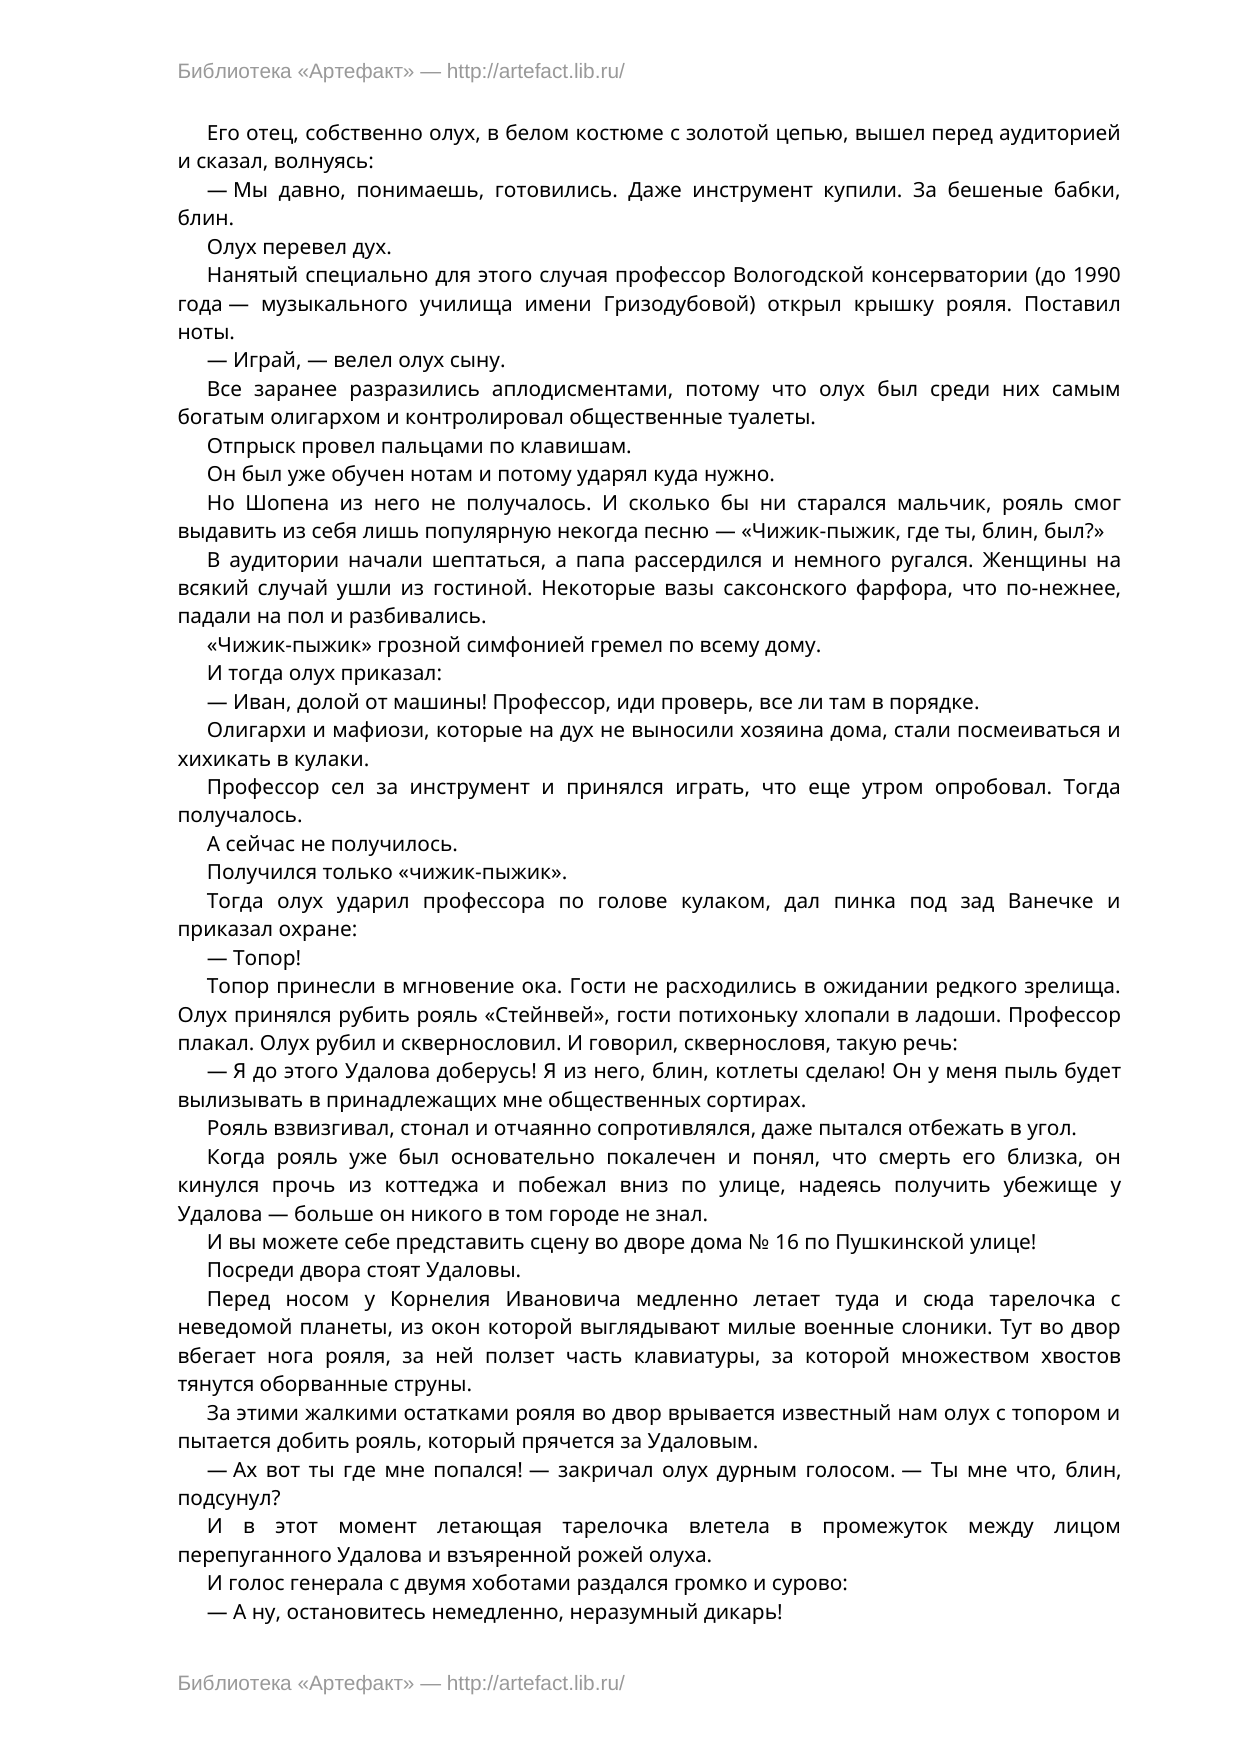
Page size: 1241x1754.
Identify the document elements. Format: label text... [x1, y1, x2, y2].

text И тогда олух приказал: [177, 658, 1122, 687]
text Отпрыск провел пальцами по клавишам. [177, 431, 1122, 459]
text За этими жалкими остатками рояля во двор врывается известный нам олух с топором и пытается добить рояль, который прячется за Удаловым. [177, 1398, 1122, 1455]
text И голос генерала с двумя хоботами раздался громко и сурово: [177, 1568, 1122, 1597]
text — А ну, остановитесь немедленно, неразумный дикарь! [177, 1597, 1122, 1625]
text Он был уже обучен нотам и потому ударял куда нужно. [177, 459, 1122, 488]
text Перед носом у Корнелия Ивановича медленно летает туда и сюда тарелочка с неведомой планеты, из окон которой выглядывают милые военные слоники. Тут во двор вбегает нога рояля, за ней ползет часть клавиатуры, за которой множеством хвостов тянутся оборванные струны. [177, 1284, 1122, 1398]
text Когда рояль уже был основательно покалечен и понял, что смерть его близка, он кинулся прочь из коттеджа и побежал вниз по улице, надеясь получить убежище у Удалова — больше он никого в том городе не знал. [177, 1142, 1122, 1227]
text И вы можете себе представить сцену во дворе дома № 16 по Пушкинской улице! [177, 1227, 1122, 1256]
text — Топор! [177, 943, 1122, 971]
text И в этот момент летающая тарелочка влетела в промежуток между лицом перепуганного Удалова и взъяренной рожей олуха. [177, 1512, 1122, 1568]
text Посреди двора стоят Удаловы. [177, 1256, 1122, 1284]
text Тогда олух ударил профессора по голове кулаком, дал пинка под зад Ванечке и приказал охране: [177, 886, 1122, 943]
text Топор принесли в мгновение ока. Гости не расходились в ожидании редкого зрелища. Олух принялся рубить рояль «Стейнвей», гости потихоньку хлопали в ладоши. Профессор плакал. Олух рубил и сквернословил. И говорил, сквернословя, такую речь: [177, 971, 1122, 1057]
text Олигархи и мафиози, которые на дух не выносили хозяина дома, стали посмеиваться и хихикать в кулаки. [177, 715, 1122, 772]
text — Мы давно, понимаешь, готовились. Даже инструмент купили. За бешеные бабки, блин. [177, 175, 1122, 232]
text — Иван, долой от машины! Профессор, иди проверь, все ли там в порядке. [177, 687, 1122, 715]
text В аудитории начали шептаться, а папа рассердился и немного ругался. Женщины на всякий случай ушли из гостиной. Некоторые вазы саксонского фарфора, что по-нежнее, падали на пол и разбивались. [177, 545, 1122, 630]
text Но Шопена из него не получалось. И сколько бы ни старался мальчик, рояль смог выдавить из себя лишь популярную некогда песню — «Чижик-пыжик, где ты, блин, был?» [177, 488, 1122, 545]
text Получился только «чижик-пыжик». [177, 857, 1122, 886]
text Олух перевел дух. [177, 232, 1122, 260]
text Рояль взвизгивал, стонал и отчаянно сопротивлялся, даже пытался отбежать в угол. [177, 1113, 1122, 1142]
text Его отец, собственно олух, в белом костюме с золотой цепью, вышел перед аудиторией и сказал, волнуясь: [177, 118, 1122, 175]
text Нанятый специально для этого случая профессор Вологодской консерватории (до 1990 года — музыкального училища имени Гризодубовой) открыл крышку рояля. Поставил ноты. [177, 260, 1122, 346]
text Все заранее разразились аплодисментами, потому что олух был среди них самым богатым олигархом и контролировал общественные туалеты. [177, 374, 1122, 431]
text — Играй, — велел олух сыну. [177, 346, 1122, 374]
text Профессор сел за инструмент и принялся играть, что еще утром опробовал. Тогда получалось. [177, 772, 1122, 829]
text А сейчас не получилось. [177, 829, 1122, 857]
text — Ах вот ты где мне попался! — закричал олух дурным голосом. — Ты мне что, блин, подсунул? [177, 1455, 1122, 1512]
text — Я до этого Удалова доберусь! Я из него, блин, котлеты сделаю! Он у меня пыль будет вылизывать в принадлежащих мне общественных сортирах. [177, 1057, 1122, 1113]
text «Чижик-пыжик» грозной симфонией гремел по всему дому. [177, 630, 1122, 658]
